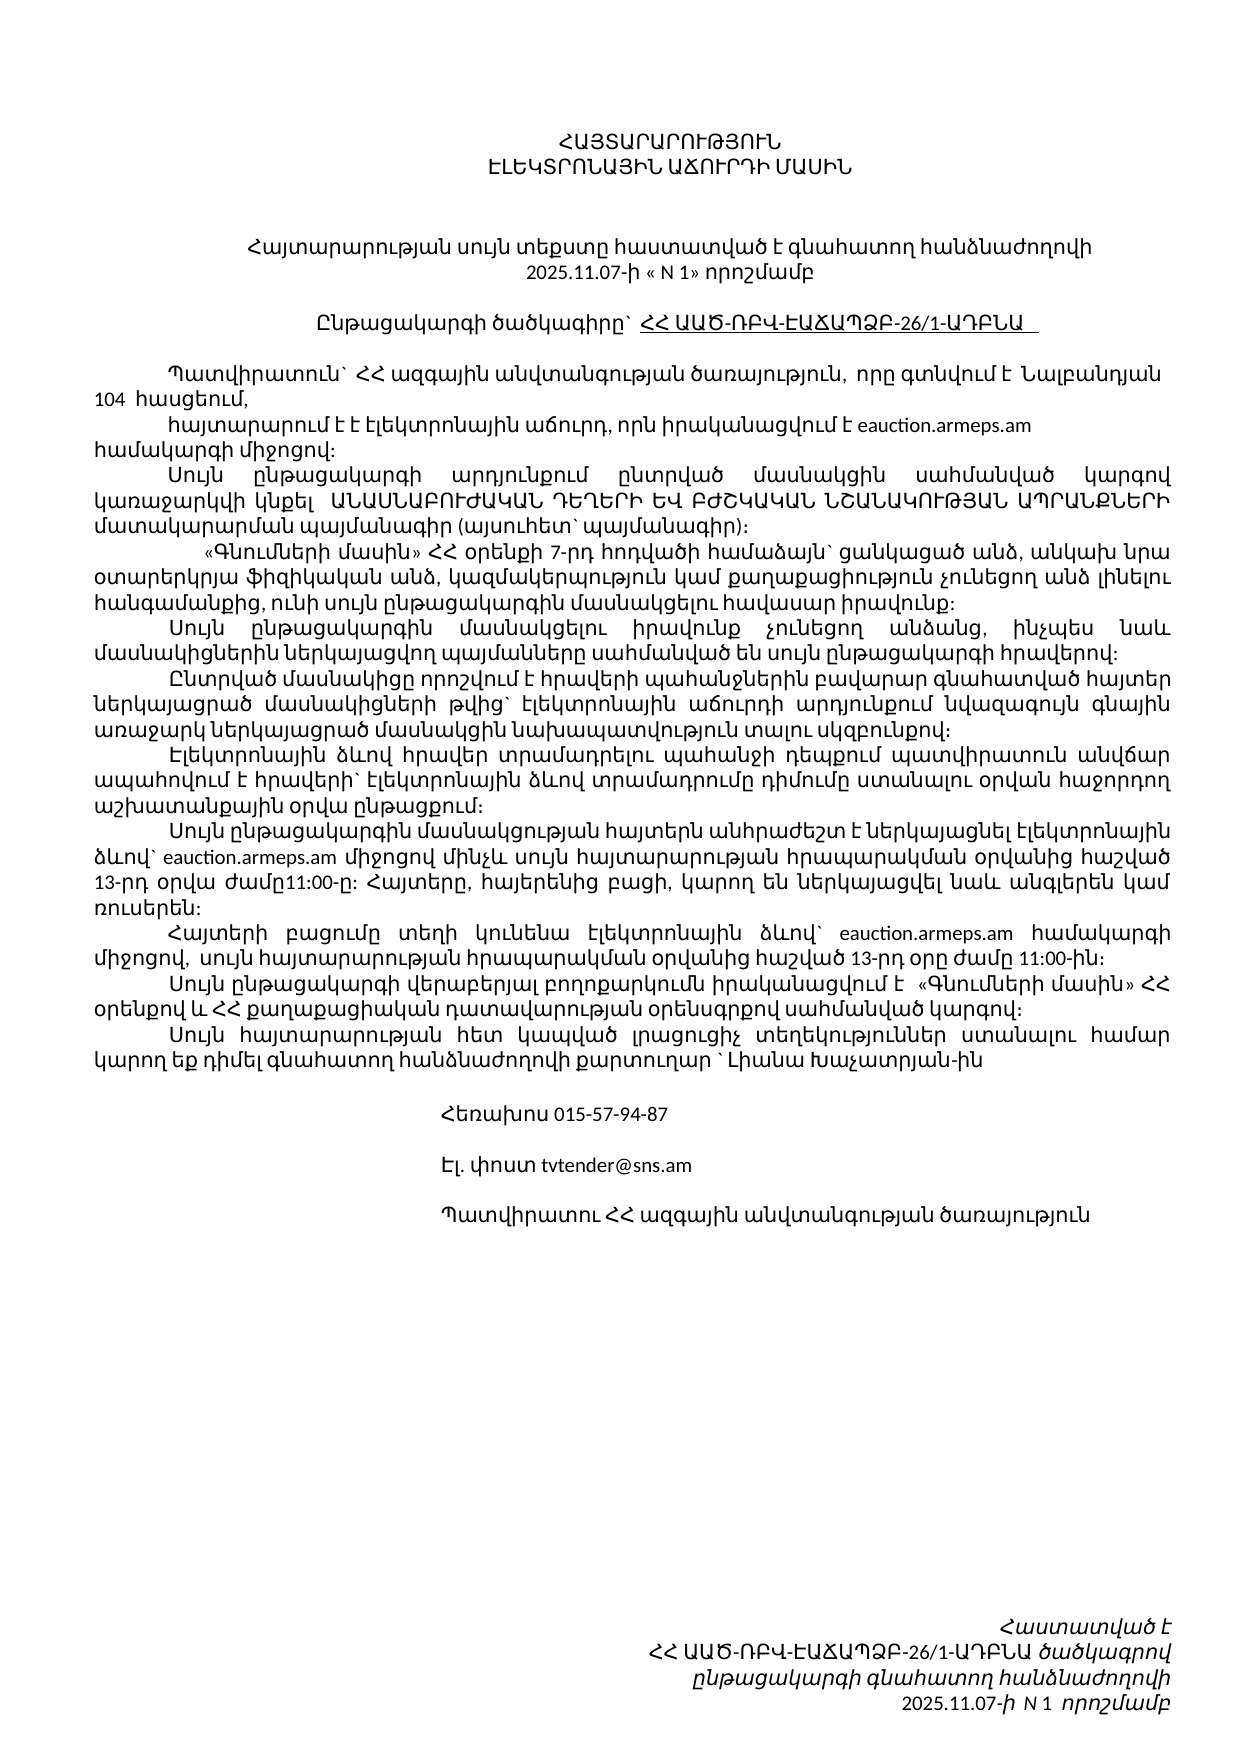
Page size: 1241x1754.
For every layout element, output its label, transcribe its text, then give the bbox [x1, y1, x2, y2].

text Սույն ընթացակարգի արդյունքում ընտրված մասնակցին սահմանված կարգով կառաջարկվի կնքել ԱՆԱՍՆԱԲՈՒԺԱԿԱՆ ԴԵՂԵՐԻ ԵՎ ԲԺՇԿԱԿԱՆ ՆՇԱՆԱԿՈՒԹՅԱՆ ԱՊՐԱՆՔՆԵՐԻ մատակարարման պայմանագիր (այսուհետ` պայմանագիր)։ [94, 463, 1171, 539]
text ՀԱՅՏԱՐԱՐՈՒԹՅՈՒՆ [94, 129, 1171, 154]
text Էլեկտրոնային ձևով հրավեր տրամադրելու պահանջի դեպքում պատվիրատուն անվճար ապահովում է հրավերի` էլեկտրոնային ձևով տրամադրումը դիմումը ստանալու օրվան հաջորդող աշխատանքային օրվա ընթացքում։ [94, 742, 1171, 818]
text Պատվիրատուն` ՀՀ ազգային անվտանգության ծառայություն, որը գտնվում է Նալբանդյան 104 հասցեում, [94, 361, 1171, 412]
text Հայտարարության սույն տեքստը հաստատված է գնահատող հանձնաժողովի [94, 234, 1171, 259]
text Պատվիրատու ՀՀ ազգային անվտանգության ծառայություն [94, 1203, 1171, 1228]
text Հեռախոս 015-57-94-87 [94, 1101, 1171, 1126]
text Հաստատված է [94, 1614, 1171, 1639]
text Ընտրված մասնակիցը որոշվում է հրավերի պահանջներին բավարար գնահատված հայտեր ներկայացրած մասնակիցների թվից` էլեկտրոնային աճուրդի արդյունքում նվազագույն գնային առաջարկ ներկայացրած մասնակցին նախապատվություն տալու սկզբունքով։ [94, 666, 1171, 742]
text ընթացակարգի գնահատող հանձնաժողովի [94, 1665, 1171, 1690]
text հայտարարում է է էլեկտրոնային աճուրդ, որն իրականացվում է eauction.armeps.am համակարգի միջոցով: [94, 412, 1171, 463]
text Էլ. փոստ tvtender@sns.am [94, 1152, 1171, 1177]
text 2025.11.07 -ի N 1 որոշմամբ [94, 1690, 1171, 1716]
text Հայտերի բացումը տեղի կունենա էլեկտրոնային ձևով` eauction.armeps.am համակարգի միջոցով, սույն հայտարարության հրապարակման օրվանից հաշված 13-րդ օրը ժամը 11:00-ին։ [94, 920, 1171, 971]
text Սույն ընթացակարգի վերաբերյալ բողոքարկումն իրականացվում է «Գնումների մասին» ՀՀ օրենքով և ՀՀ քաղաքացիական դատավարության օրենսգրքով սահմանված կարգով։ [94, 971, 1171, 1022]
text Սույն հայտարարության հետ կապված լրացուցիչ տեղեկություններ ստանալու համար կարող եք դիմել գնահատող հանձնաժողովի քարտուղար ` Լիանա Խաչատրյան-ին [94, 1022, 1171, 1073]
text 2025.11.07 -ի « N 1» որոշմամբ [94, 259, 1171, 285]
text Ընթացակարգի ծածկագիրը` ՀՀ ԱԱԾ-ՌԲՎ-ԷԱՃԱՊՁԲ-26/1-ԱԴԲՆԱ [94, 310, 1171, 336]
text «Գնումների մասին» ՀՀ օրենքի 7-րդ հոդվածի համաձայն` ցանկացած անձ, անկախ նրա օտարերկրյա ֆիզիկական անձ, կազմակերպություն կամ քաղաքացիություն չունեցող անձ լինելու հանգամանքից, ունի սույն ընթացակարգին մասնակցելու հավասար իրավունք: [94, 539, 1171, 615]
text Սույն ընթացակարգին մասնակցելու իրավունք չունեցող անձանց, ինչպես նաև մասնակիցներին ներկայացվող պայմանները սահմանված են սույն ընթացակարգի հրավերով: [94, 615, 1171, 666]
text ԷԼԵԿՏՐՈՆԱՅԻՆ ԱՃՈՒՐԴԻ ՄԱՍԻՆ [94, 154, 1171, 180]
text ՀՀ ԱԱԾ-ՌԲՎ-ԷԱՃԱՊՁԲ-26/1-ԱԴԲՆԱ ծածկագրով [94, 1639, 1171, 1665]
text Սույն ընթացակարգին մասնակցության հայտերն անհրաժեշտ է ներկայացնել էլեկտրոնային ձևով` eauction.armeps.am միջոցով մինչև սույն հայտարարության հրապարակման օրվանից հաշված 13-րդ օրվա ժամը11:00-ը: Հայտերը, հայերենից բացի, կարող են ներկայացվել նաև անգլերեն կամ ռուսերեն: [94, 818, 1171, 920]
